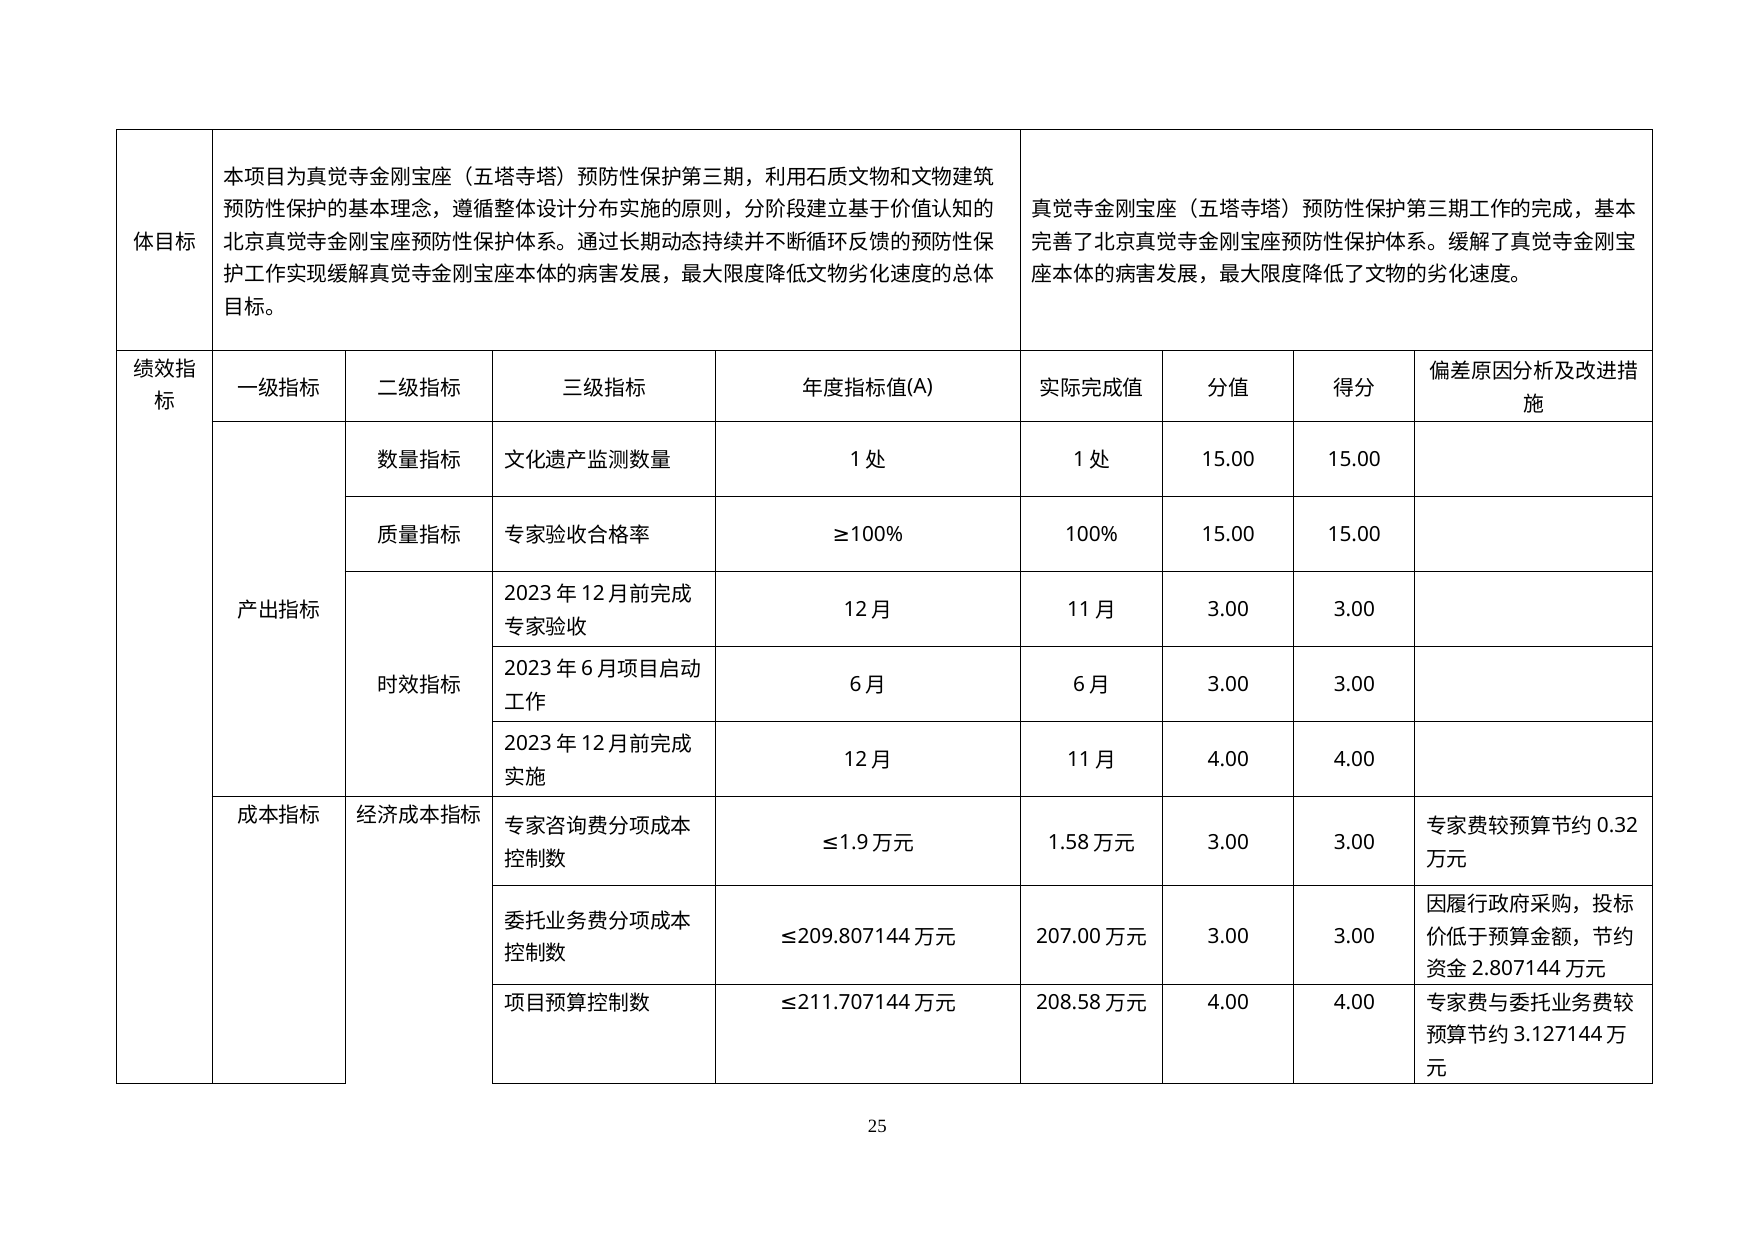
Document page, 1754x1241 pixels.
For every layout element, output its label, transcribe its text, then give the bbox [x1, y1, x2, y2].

table_cell 实际完成值 [1021, 351, 1162, 421]
table_cell 3.00 [1163, 797, 1293, 885]
table_cell 1处 [716, 422, 1020, 496]
table_cell 本项目为真觉寺金刚宝座（五塔寺塔）预防性保护第三期，利用石质文物和文物建筑预防性保护的基本理念，遵循整体设计分布实施的原则，分阶段建立基于价值认知的北京真觉寺金刚宝座预防性保护体系。通过长期动态持续并不断循环反馈的预防性保护工作实现缓解真觉寺金刚宝座本体的病害发展，最大限度降低文物劣化速度的总体目标。 [213, 130, 1020, 350]
table_cell [1415, 422, 1652, 496]
table_cell 3.00 [1163, 886, 1293, 984]
table_cell 4.00 [1163, 722, 1293, 796]
table_cell 真觉寺金刚宝座（五塔寺塔）预防性保护第三期工作的完成，基本完善了北京真觉寺金刚宝座预防性保护体系。缓解了真觉寺金刚宝座本体的病害发展，最大限度降低了文物的劣化速度。 [1021, 130, 1652, 350]
table_cell 4.00 [1294, 722, 1414, 796]
table_cell 100% [1021, 497, 1162, 571]
table_cell 12月 [716, 572, 1020, 646]
table_cell 1.58万元 [1021, 797, 1162, 885]
table_cell [1415, 497, 1652, 571]
table_cell 12月 [716, 722, 1020, 796]
table_cell 3.00 [1294, 647, 1414, 721]
table_cell 2023年12月前完成实施 [493, 722, 715, 796]
table_cell ≤209.807144万元 [716, 886, 1020, 984]
table_cell 11月 [1021, 572, 1162, 646]
table_cell 1处 [1021, 422, 1162, 496]
table_cell 15.00 [1294, 497, 1414, 571]
table_cell 专家咨询费分项成本控制数 [493, 797, 715, 885]
table_cell 绩效指标 [117, 351, 212, 1082]
table_cell 数量指标 [346, 422, 492, 496]
table_cell 因履行政府采购，投标价低于预算金额，节约资金2.807144万元 [1415, 886, 1652, 984]
table_cell 偏差原因分析及改进措施 [1415, 351, 1652, 421]
table_cell 文化遗产监测数量 [493, 422, 715, 496]
table_cell [1415, 572, 1652, 646]
table_cell 二级指标 [346, 351, 492, 421]
table_cell 专家费与委托业务费较预算节约3.127144万元 [1415, 985, 1652, 1082]
table_cell 得分 [1294, 351, 1414, 421]
table_cell 年度总体目标 [117, 130, 212, 350]
table_cell 三级指标 [493, 351, 715, 421]
table_cell 专家费较预算节约0.32万元 [1415, 797, 1652, 885]
table_cell 委托业务费分项成本控制数 [493, 886, 715, 984]
table_cell 6月 [716, 647, 1020, 721]
table_cell 6月 [1021, 647, 1162, 721]
table_cell 3.00 [1163, 647, 1293, 721]
table_cell 4.00 [1294, 985, 1414, 1082]
table_cell 3.00 [1163, 572, 1293, 646]
table_cell [1415, 647, 1652, 721]
table_cell 11月 [1021, 722, 1162, 796]
table_cell 15.00 [1163, 497, 1293, 571]
table_cell 208.58万元 [1021, 985, 1162, 1082]
table_cell 成本指标 [213, 797, 345, 1082]
table_cell 3.00 [1294, 797, 1414, 885]
table_cell ≥100% [716, 497, 1020, 571]
table_cell 15.00 [1294, 422, 1414, 496]
table_cell 分值 [1163, 351, 1293, 421]
table_cell 207.00万元 [1021, 886, 1162, 984]
table_cell 质量指标 [346, 497, 492, 571]
table_cell ≤211.707144万元 [716, 985, 1020, 1082]
table_cell 3.00 [1294, 886, 1414, 984]
table_cell 经济成本指标 [346, 797, 492, 1082]
table_cell 时效指标 [346, 572, 492, 796]
table_cell ≤1.9万元 [716, 797, 1020, 885]
table_cell 4.00 [1163, 985, 1293, 1082]
table_cell 2023年6月项目启动工作 [493, 647, 715, 721]
table_cell 项目预算控制数 [493, 985, 715, 1082]
table_cell 3.00 [1294, 572, 1414, 646]
table_cell [1415, 722, 1652, 796]
table_cell 2023年12月前完成专家验收 [493, 572, 715, 646]
table_cell 专家验收合格率 [493, 497, 715, 571]
table_cell 产出指标 [213, 422, 345, 796]
table_cell 15.00 [1163, 422, 1293, 496]
table_cell 一级指标 [213, 351, 345, 421]
table_cell 年度指标值(A) [716, 351, 1020, 421]
